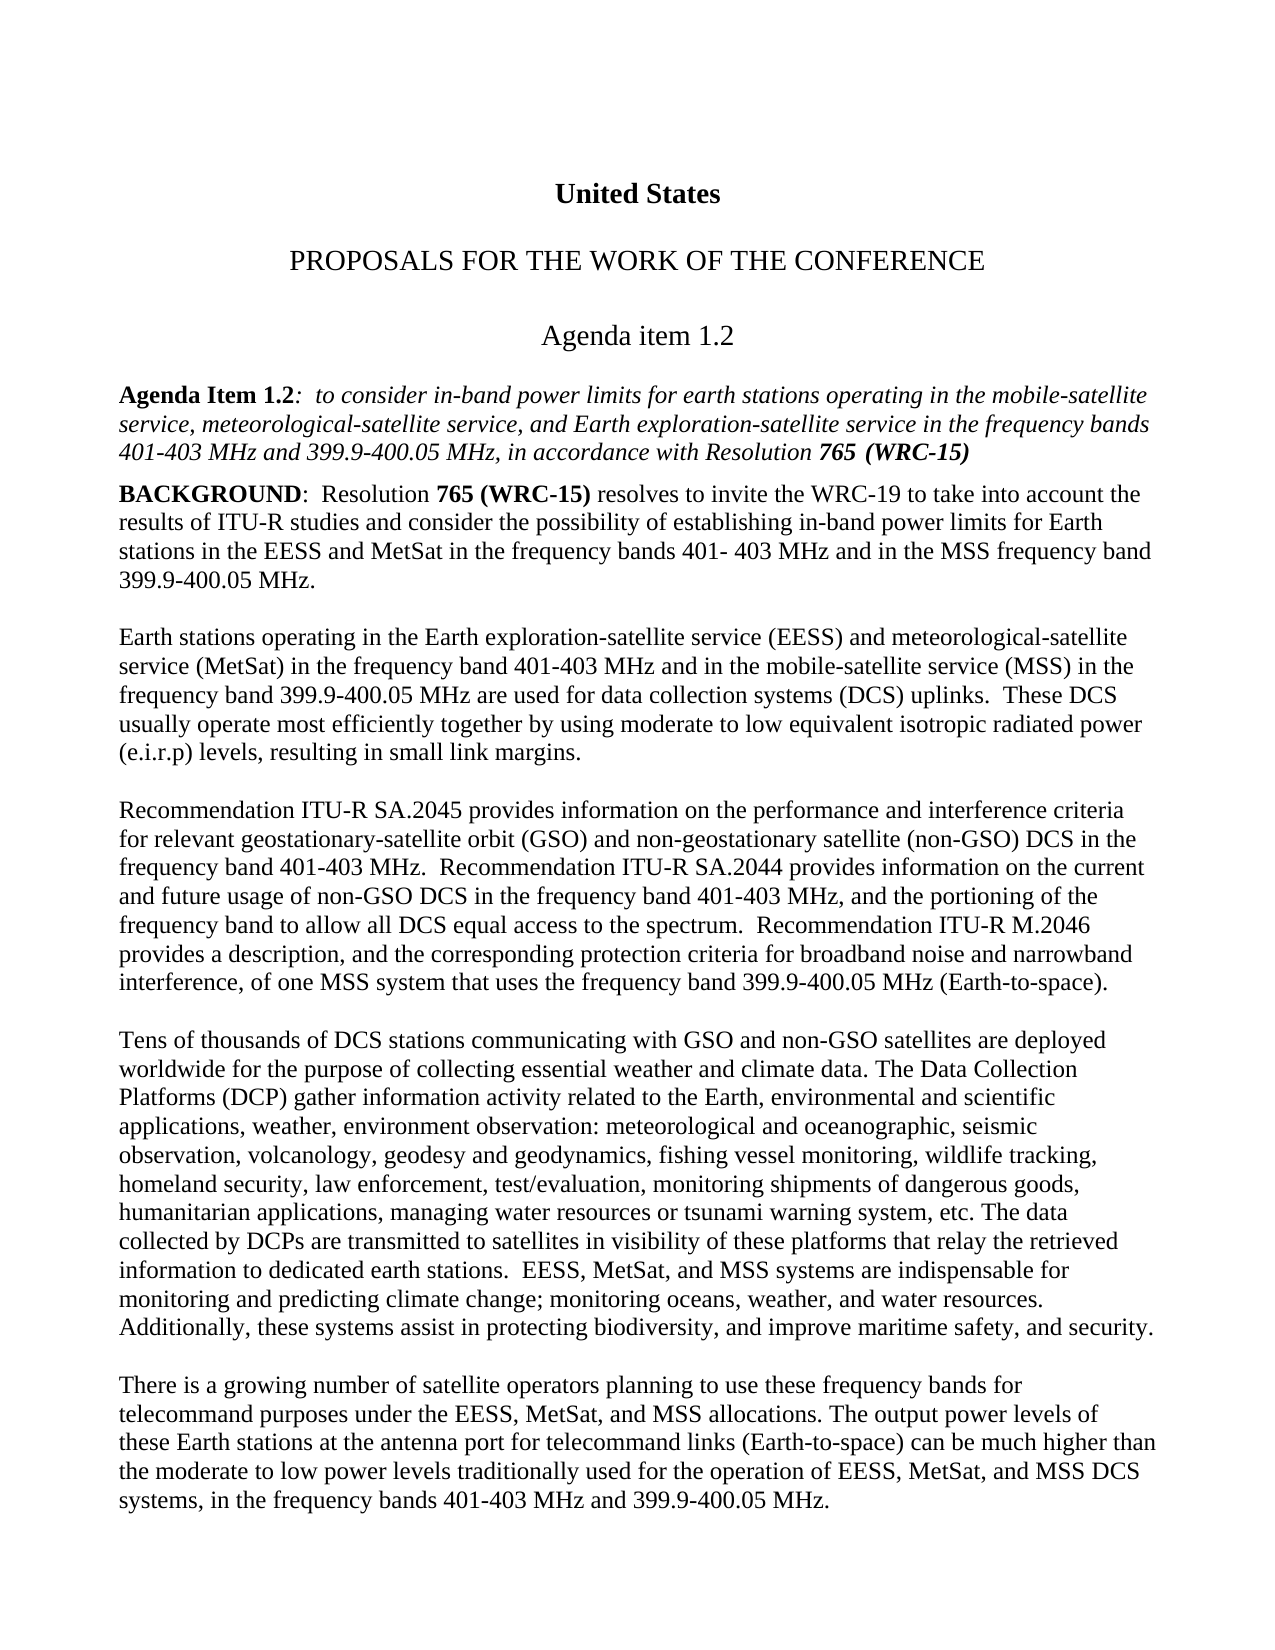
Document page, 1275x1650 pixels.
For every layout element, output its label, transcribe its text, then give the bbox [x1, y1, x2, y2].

text There is a growing number of satellite operators planning to use these frequency bands for telecommand purposes under the EESS, MetSat, and MSS allocations. The output power levels of these Earth stations at the antenna port for telecommand links (Earth-to-space) can be much higher than the moderate to low power levels traditionally used for the operation of EESS, MetSat, and MSS DCS systems, in the frequency bands 401-403 MHz and 399.9-400.05 MHz. [118, 1370, 1156, 1514]
text Earth stations operating in the Earth exploration-satellite service (EESS) and meteorological-satellite service (MetSat) in the frequency band 401-403 MHz and in the mobile-satellite service (MSS) in the frequency band 399.9-400.05 MHz are used for data collection systems (DCS) uplinks. These DCS usually operate most efficiently together by using moderate to low equivalent isotropic radiated power (e.i.r.p) levels, resulting in small link margins. [118, 622, 1156, 766]
text BACKGROUND: Resolution 765 (WRC-15) resolves to invite the WRC-19 to take into account the results of ITU-R studies and consider the possibility of establishing in-band power limits for Earth stations in the EESS and MetSat in the frequency bands 401- 403 MHz and in the MSS frequency band 399.9-400.05 MHz. [118, 479, 1156, 594]
subtitle Agenda item 1.2 [118, 318, 1156, 351]
text Recommendation ITU-R SA.2045 provides information on the performance and interference criteria for relevant geostationary-satellite orbit (GSO) and non-geostationary satellite (non-GSO) DCS in the frequency band 401-403 MHz. Recommendation ITU-R SA.2044 provides information on the current and future usage of non-GSO DCS in the frequency band 401-403 MHz, and the portioning of the frequency band to allow all DCS equal access to the spectrum. Recommendation ITU-R M.2046 provides a description, and the corresponding protection criteria for broadband noise and narrowband interference, of one MSS system that uses the frequency band 399.9-400.05 MHz (Earth-to-space). [118, 795, 1156, 996]
text Agenda Item 1.2: to consider in-band power limits for earth stations operating in the mobile-satellite service, meteorological-satellite service, and Earth exploration-satellite service in the frequency bands 401-403 MHz and 399.9-400.05 MHz, in accordance with Resolution 765 (WRC-15) [118, 380, 1156, 466]
text United States [118, 147, 1156, 209]
text PROPOSALS FOR THE WORK OF THE CONFERENCE [118, 243, 1156, 276]
text Tens of thousands of DCS stations communicating with GSO and non-GSO satellites are deployed worldwide for the purpose of collecting essential weather and climate data. The Data Collection Platforms (DCP) gather information activity related to the Earth, environmental and scientific applications, weather, environment observation: meteorological and oceanographic, seismic observation, volcanology, geodesy and geodynamics, fishing vessel monitoring, wildlife tracking, homeland security, law enforcement, test/evaluation, monitoring shipments of dangerous goods, humanitarian applications, managing water resources or tsunami warning system, etc. The data collected by DCPs are transmitted to satellites in visibility of these platforms that relay the retrieved information to dedicated earth stations. EESS, MetSat, and MSS systems are indispensable for monitoring and predicting climate change; monitoring oceans, weather, and water resources. Additionally, these systems assist in protecting biodiversity, and improve maritime safety, and security. [118, 1025, 1156, 1341]
